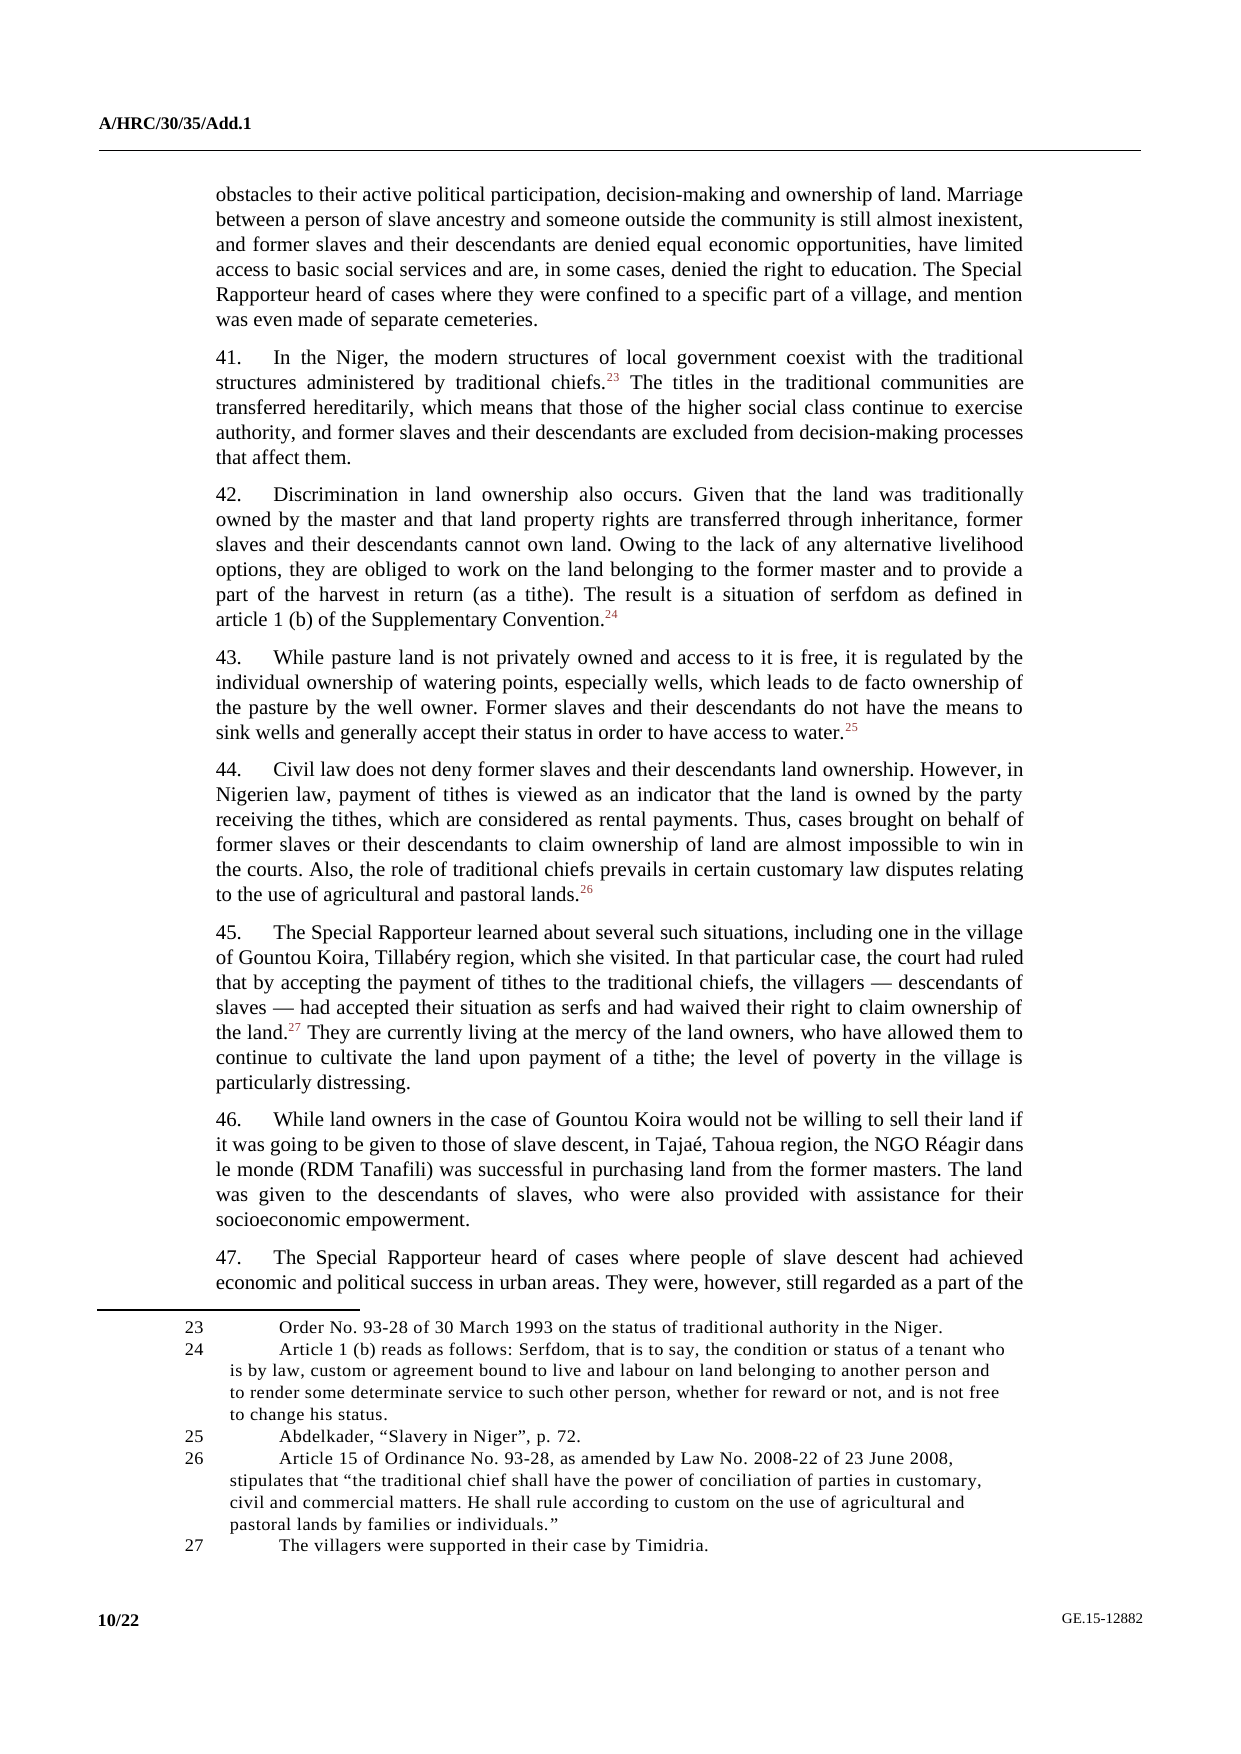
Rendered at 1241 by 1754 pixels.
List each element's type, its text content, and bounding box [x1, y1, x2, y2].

text 44. Civil law does not deny former slaves and their descendants land ownership. However, in Nigerien law, payment of tithes is viewed as an indicator that the land is owned by the party receiving the tithes, which are considered as rental payments. Thus, cases brought on behalf of former slaves or their descendants to claim ownership of land are almost impossible to win in the courts. Also, the role of traditional chiefs prevails in certain customary law disputes relating to the use of agricultural and pastoral lands. [216, 756, 1024, 906]
text 43. While pasture land is not privately owned and access to it is free, it is regulated by the individual ownership of watering points, especially wells, which leads to de facto ownership of the pasture by the well owner. Former slaves and their descendants do not have the means to sink wells and generally accept their status in order to have access to water. [216, 644, 1024, 744]
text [216, 1244, 1024, 1294]
text 42. Discrimination in land ownership also occurs. Given that the land was traditionally owned by the master and that land property rights are transferred through inheritance, former slaves and their descendants cannot own land. Owing to the lack of any alternative livelihood options, they are obliged to work on the land belonging to the former master and to provide a part of the harvest in return (as a tithe). The result is a situation of serfdom as defined in article 1 (b) of the Supplementary Convention. [216, 481, 1024, 631]
text 45. The Special Rapporteur learned about several such situations, including one in the village of Gountou Koira, Tillabéry region, which she visited. In that particular case, the court had ruled that by accepting the payment of tithes to the traditional chiefs, the villagers — descendants of slaves — had accepted their situation as serfs and had waived their right to claim ownership of the land. They are currently living at the mercy of the land owners, who have allowed them to continue to cultivate the land upon payment of a tithe; the level of poverty in the village is particularly distressing. [216, 919, 1024, 1094]
text 40. The Special Rapporteur was informed of examples of such discrimination against former slaves and their descendants, including prohibitions preventing them from leading prayers, and obstacles to their active political participation, decision-making and ownership of land. Marriage between a person of slave ancestry and someone outside the community is still almost inexistent, and former slaves and their descendants are denied equal economic opportunities, have limited access to basic social services and are, in some cases, denied the right to education. The Special Rapporteur heard of cases where they were confined to a specific part of a village, and mention was even made of separate cemeteries. [216, 181, 1024, 331]
text 46. While land owners in the case of Gountou Koira would not be willing to sell their land if it was going to be given to those of slave descent, in Tajaé, Tahoua region, the NGO Réagir dans le monde (RDM Tanafili) was successful in purchasing land from the former masters. The land was given to the descendants of slaves, who were also provided with assistance for their socioeconomic empowerment. [216, 1106, 1024, 1231]
text 41. In the Niger, the modern structures of local government coexist with the traditional structures administered by traditional chiefs. The titles in the traditional communities are transferred hereditarily, which means that those of the higher social class continue to exercise authority, and former slaves and their descendants are excluded from decision-making processes that affect them. [216, 344, 1024, 469]
